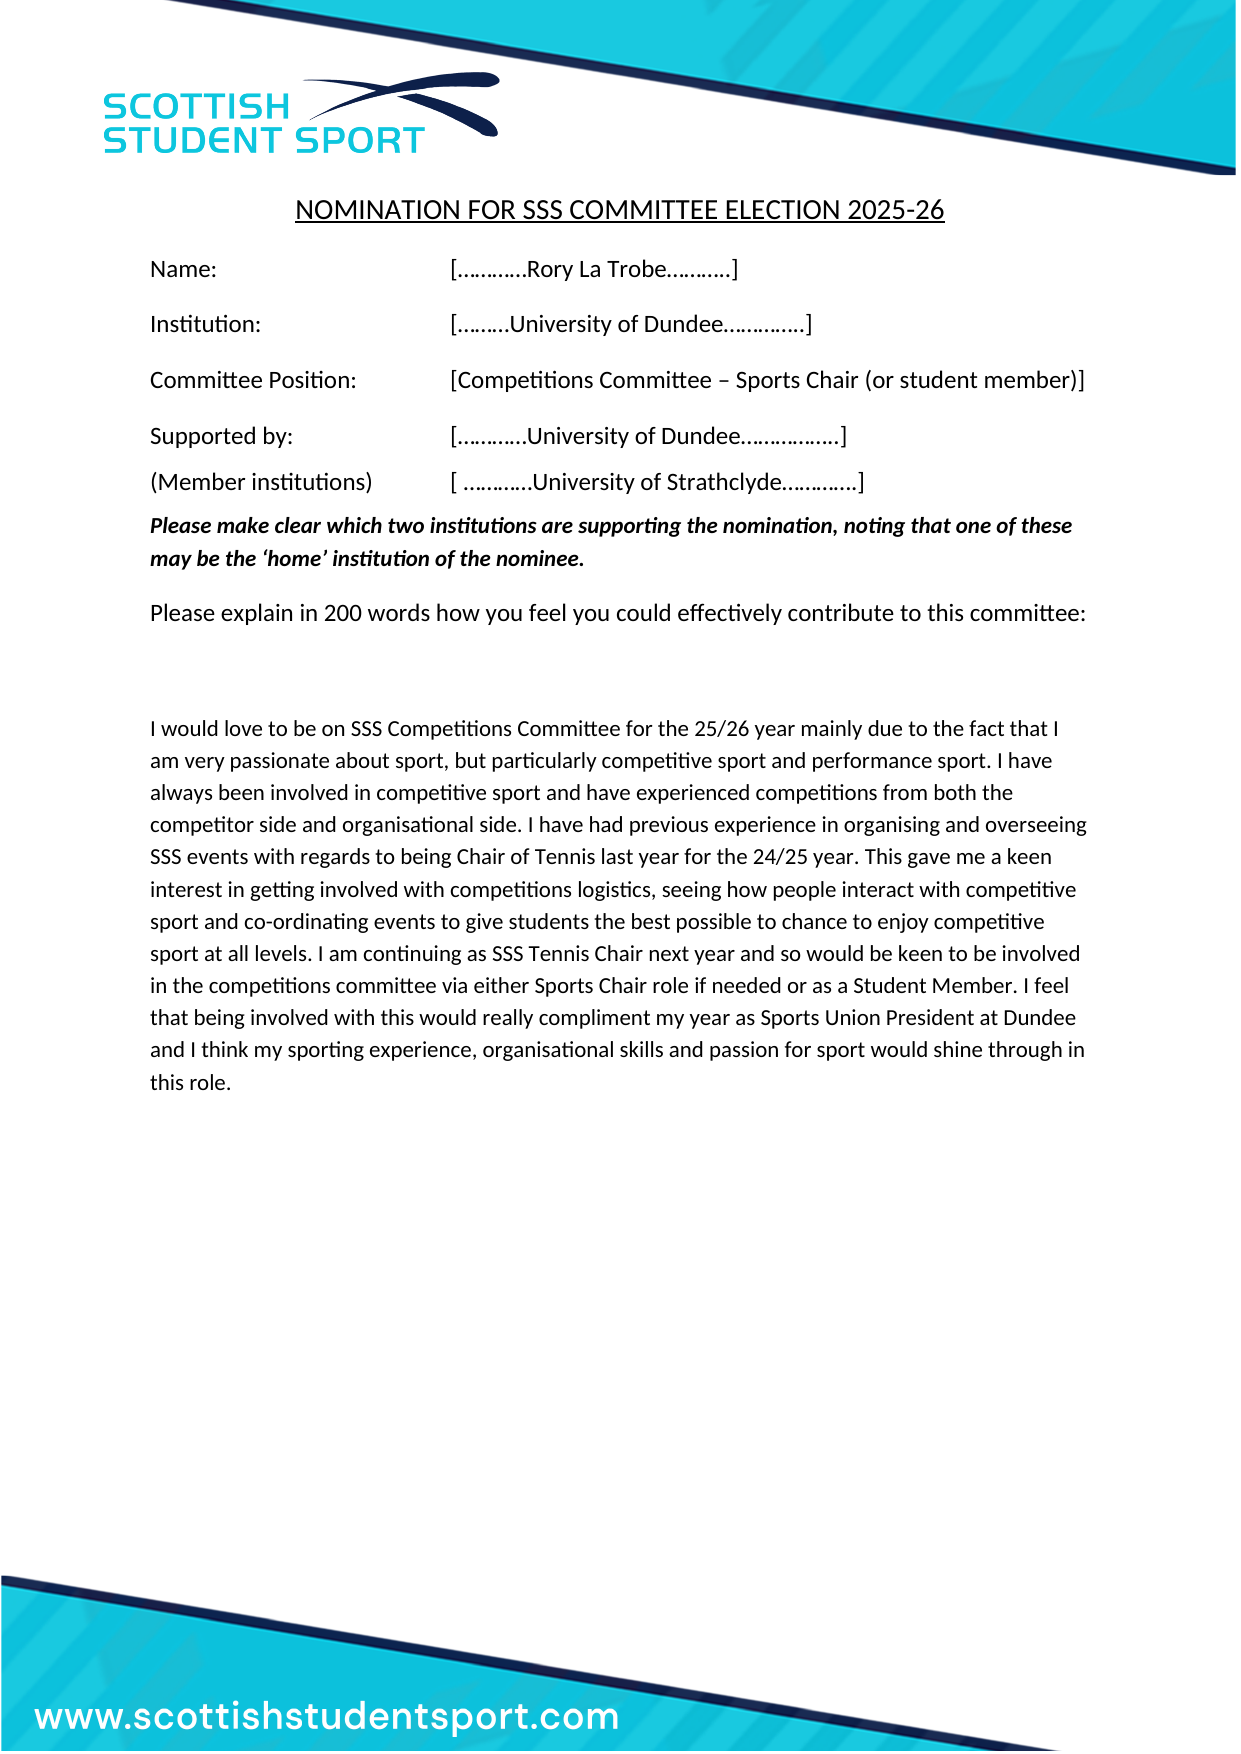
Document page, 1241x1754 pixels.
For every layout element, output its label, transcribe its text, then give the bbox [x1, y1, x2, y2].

text Please explain in 200 words how you feel you could effectively contribute to this committee: [150, 597, 1090, 627]
text NOMINATION FOR SSS COMMITTEE ELECTION 2025-26 [150, 158, 1090, 227]
text Name: […………Rory La Trobe………..] [150, 253, 1090, 283]
picture [94, 0, 1236, 176]
text Supported by: […………University of Dundee……………..] [150, 420, 1090, 451]
text Please make clear which two institutions are supporting the nomination, noting that one of these may be the ‘home’ institution of the nominee. [150, 512, 1095, 572]
text (Member institutions) [ …………University of Strathclyde………….] [150, 466, 1090, 496]
picture [0, 1575, 1086, 1751]
text I would love to be on SSS Competitions Committee for the 25/26 year mainly due to the fact that I am very passionate about sport, but particularly competitive sport and performance sport. I have always been involved in competitive sport and have experienced competitions from both the competitor side and organisational side. I have had previous experience in organising and overseeing SSS events with regards to being Chair of Tennis last year for the 24/25 year. This gave me a keen interest in getting involved with competitions logistics, seeing how people interact with competitive sport and co-ordinating events to give students the best possible to chance to enjoy competitive sport at all levels. I am continuing as SSS Tennis Chair next year and so would be keen to be involved in the competitions committee via either Sports Chair role if needed or as a Student Member. I feel that being involved with this would really compliment my year as Sports Union President at Dundee and I think my sporting experience, organisational skills and passion for sport would shine through in this role. [150, 714, 1090, 1096]
text Institution: [………University of Dundee…………..] [150, 308, 1090, 339]
text Committee Position: [Competitions Committee – Sports Chair (or student member)] [150, 364, 1090, 395]
